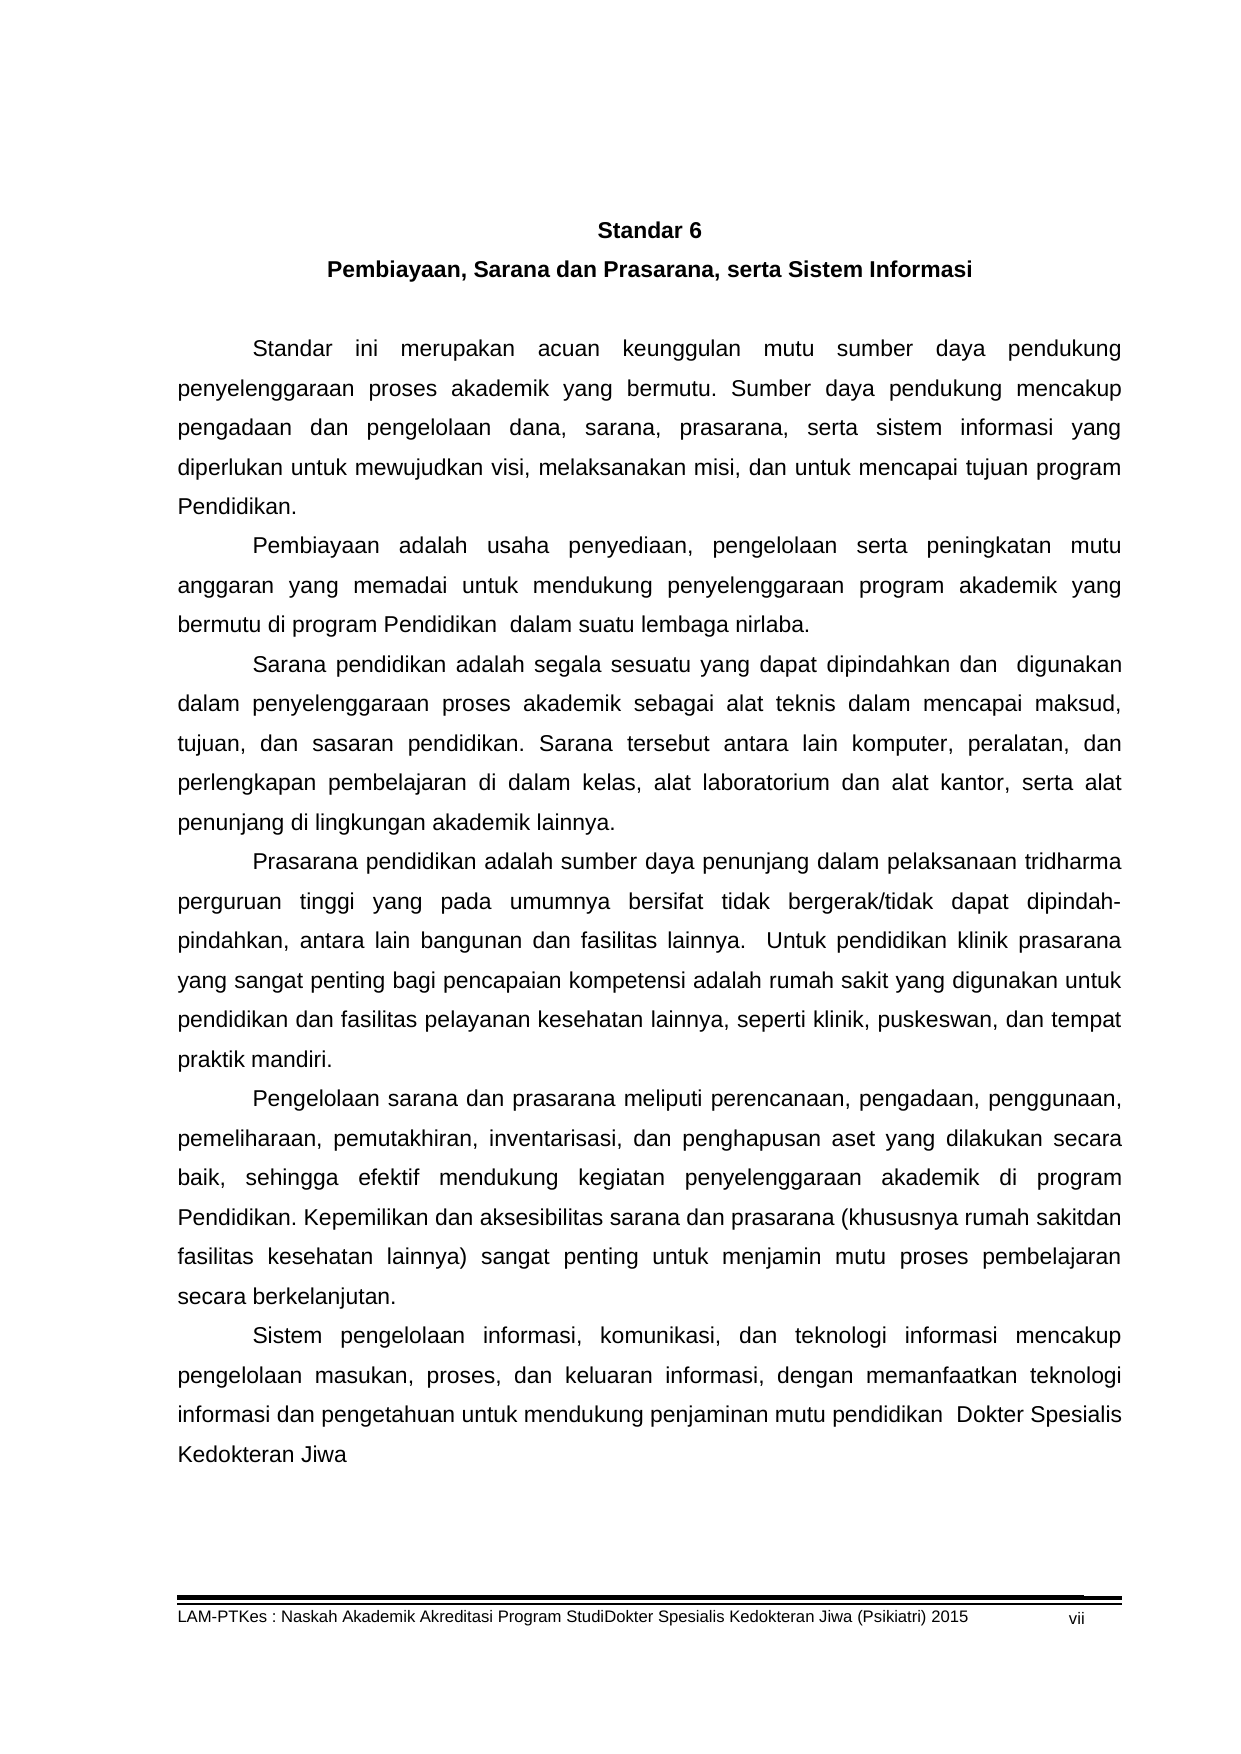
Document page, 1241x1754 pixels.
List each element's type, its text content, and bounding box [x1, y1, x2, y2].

text Standar ini merupakan acuan keunggulan mutu sumber daya pendukung penyelenggaraan proses akademik yang bermutu. Sumber daya pendukung mencakup pengadaan dan pengelolaan dana, sarana, prasarana, serta sistem informasi yang diperlukan untuk mewujudkan visi, melaksanakan misi, dan untuk mencapai tujuan program Pendidikan. [177, 335, 1122, 519]
text Sistem pengelolaan informasi, komunikasi, dan teknologi informasi mencakup pengelolaan masukan, proses, dan keluaran informasi, dengan memanfaatkan teknologi informasi dan pengetahuan untuk mendukung penjaminan mutu pendidikan Dokter Spesialis Kedokteran Jiwa [177, 1322, 1122, 1467]
text Pembiayaan adalah usaha penyediaan, pengelolaan serta peningkatan mutu anggaran yang memadai untuk mendukung penyelenggaraan program akademik yang bermutu di program Pendidikan dalam suatu lembaga nirlaba. [177, 532, 1122, 638]
text Prasarana pendidikan adalah sumber daya penunjang dalam pelaksanaan tridharma perguruan tinggi yang pada umumnya bersifat tidak bergerak/tidak dapat dipindah-pindahkan, antara lain bangunan dan fasilitas lainnya. Untuk pendidikan klinik prasarana yang sangat penting bagi pencapaian kompetensi adalah rumah sakit yang digunakan untuk pendidikan dan fasilitas pelayanan kesehatan lainnya, seperti klinik, puskeswan, dan tempat praktik mandiri. [177, 848, 1122, 1072]
text Standar 6 [177, 217, 1122, 243]
text Pengelolaan sarana dan prasarana meliputi perencanaan, pengadaan, penggunaan, pemeliharaan, pemutakhiran, inventarisasi, dan penghapusan aset yang dilakukan secara baik, sehingga efektif mendukung kegiatan penyelenggaraan akademik di program Pendidikan. Kepemilikan dan aksesibilitas sarana dan prasarana (khususnya rumah sakitdan fasilitas kesehatan lainnya) sangat penting untuk menjamin mutu proses pembelajaran secara berkelanjutan. [177, 1085, 1122, 1309]
text Pembiayaan, Sarana dan Prasarana, serta Sistem Informasi [177, 256, 1122, 282]
text Sarana pendidikan adalah segala sesuatu yang dapat dipindahkan dan digunakan dalam penyelenggaraan proses akademik sebagai alat teknis dalam mencapai maksud, tujuan, dan sasaran pendidikan. Sarana tersebut antara lain komputer, peralatan, dan perlengkapan pembelajaran di dalam kelas, alat laboratorium dan alat kantor, serta alat penunjang di lingkungan akademik lainnya. [177, 651, 1122, 835]
